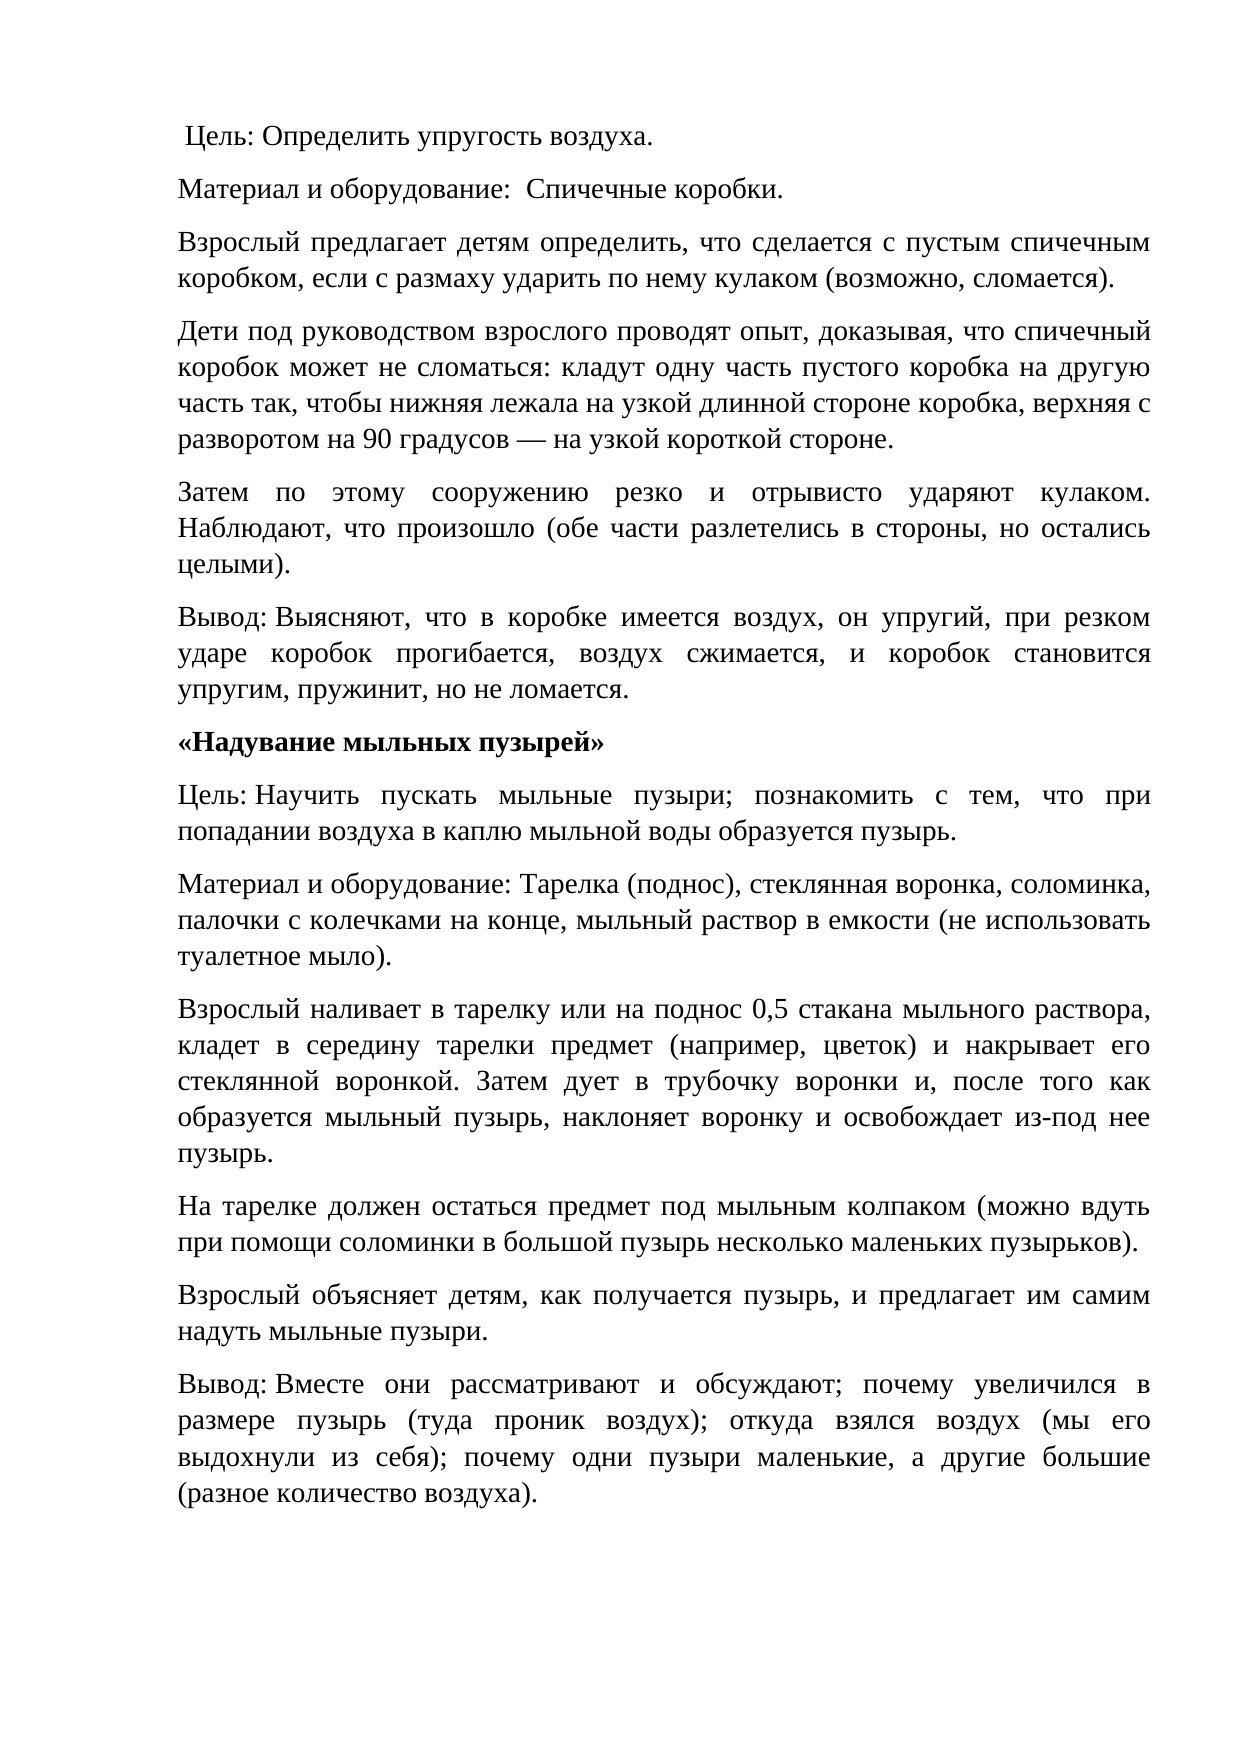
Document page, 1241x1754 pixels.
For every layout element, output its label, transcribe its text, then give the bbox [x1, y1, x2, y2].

text Вывод: Выясняют, что в коробке имеется воздух, он упругий, при резком ударе коробок прогибается, воздух сжимается, и коробок становится упругим, пружинит, но не ломается. [177, 599, 1152, 705]
text «Надувание мыльных пузырей» [177, 724, 1152, 758]
text Цель: Определить упругость воздуха. [177, 118, 1152, 152]
text Взрослый наливает в тарелку или на поднос 0,5 стакана мыльного раствора, кладет в середину тарелки предмет (например, цветок) и накрывает его стеклянной воронкой. Затем дует в трубочку воронки и, после того как образуется мыльный пузырь, наклоняет воронку и освобождает из-под нее пузырь. [177, 991, 1152, 1169]
text Вывод: Вместе они рассматривают и обсуждают; почему увеличился в размере пузырь (туда проник воздух); откуда взялся воздух (мы его выдохнули из себя); почему одни пузыри маленькие, а другие большие (разное количество воздуха). [177, 1366, 1152, 1508]
text Цель: Научить пускать мыльные пузыри; познакомить с тем, что при попадании воздуха в каплю мыльной воды образуется пузырь. [177, 777, 1152, 847]
text Дети под руководством взрослого проводят опыт, доказывая, что спичечный коробок может не сломаться: кладут одну часть пустого коробка на другую часть так, чтобы нижняя лежала на узкой длинной стороне коробка, верхняя с разворотом на 90 градусов — на узкой короткой стороне. [177, 313, 1152, 455]
text Взрослый предлагает детям определить, что сделается с пустым спичечным коробком, если с размаху ударить по нему кулаком (возможно, сломается). [177, 224, 1152, 293]
text Материал и оборудование: Спичечные коробки. [177, 171, 1152, 204]
text Взрослый объясняет детям, как получается пузырь, и предлагает им самим надуть мыльные пузыри. [177, 1277, 1152, 1347]
text На тарелке должен остаться предмет под мыльным колпаком (можно вдуть при помощи соломинки в большой пузырь несколько маленьких пузырьков). [177, 1188, 1152, 1258]
text Материал и оборудование: Тарелка (поднос), стеклянная воронка, соломинка, палочки с колечками на конце, мыльный раствор в емкости (не использовать туалетное мыло). [177, 866, 1152, 972]
text Затем по этому сооружению резко и отрывисто ударяют кулаком. Наблюдают, что произошло (обе части разлетелись в стороны, но остались целыми). [177, 474, 1152, 580]
